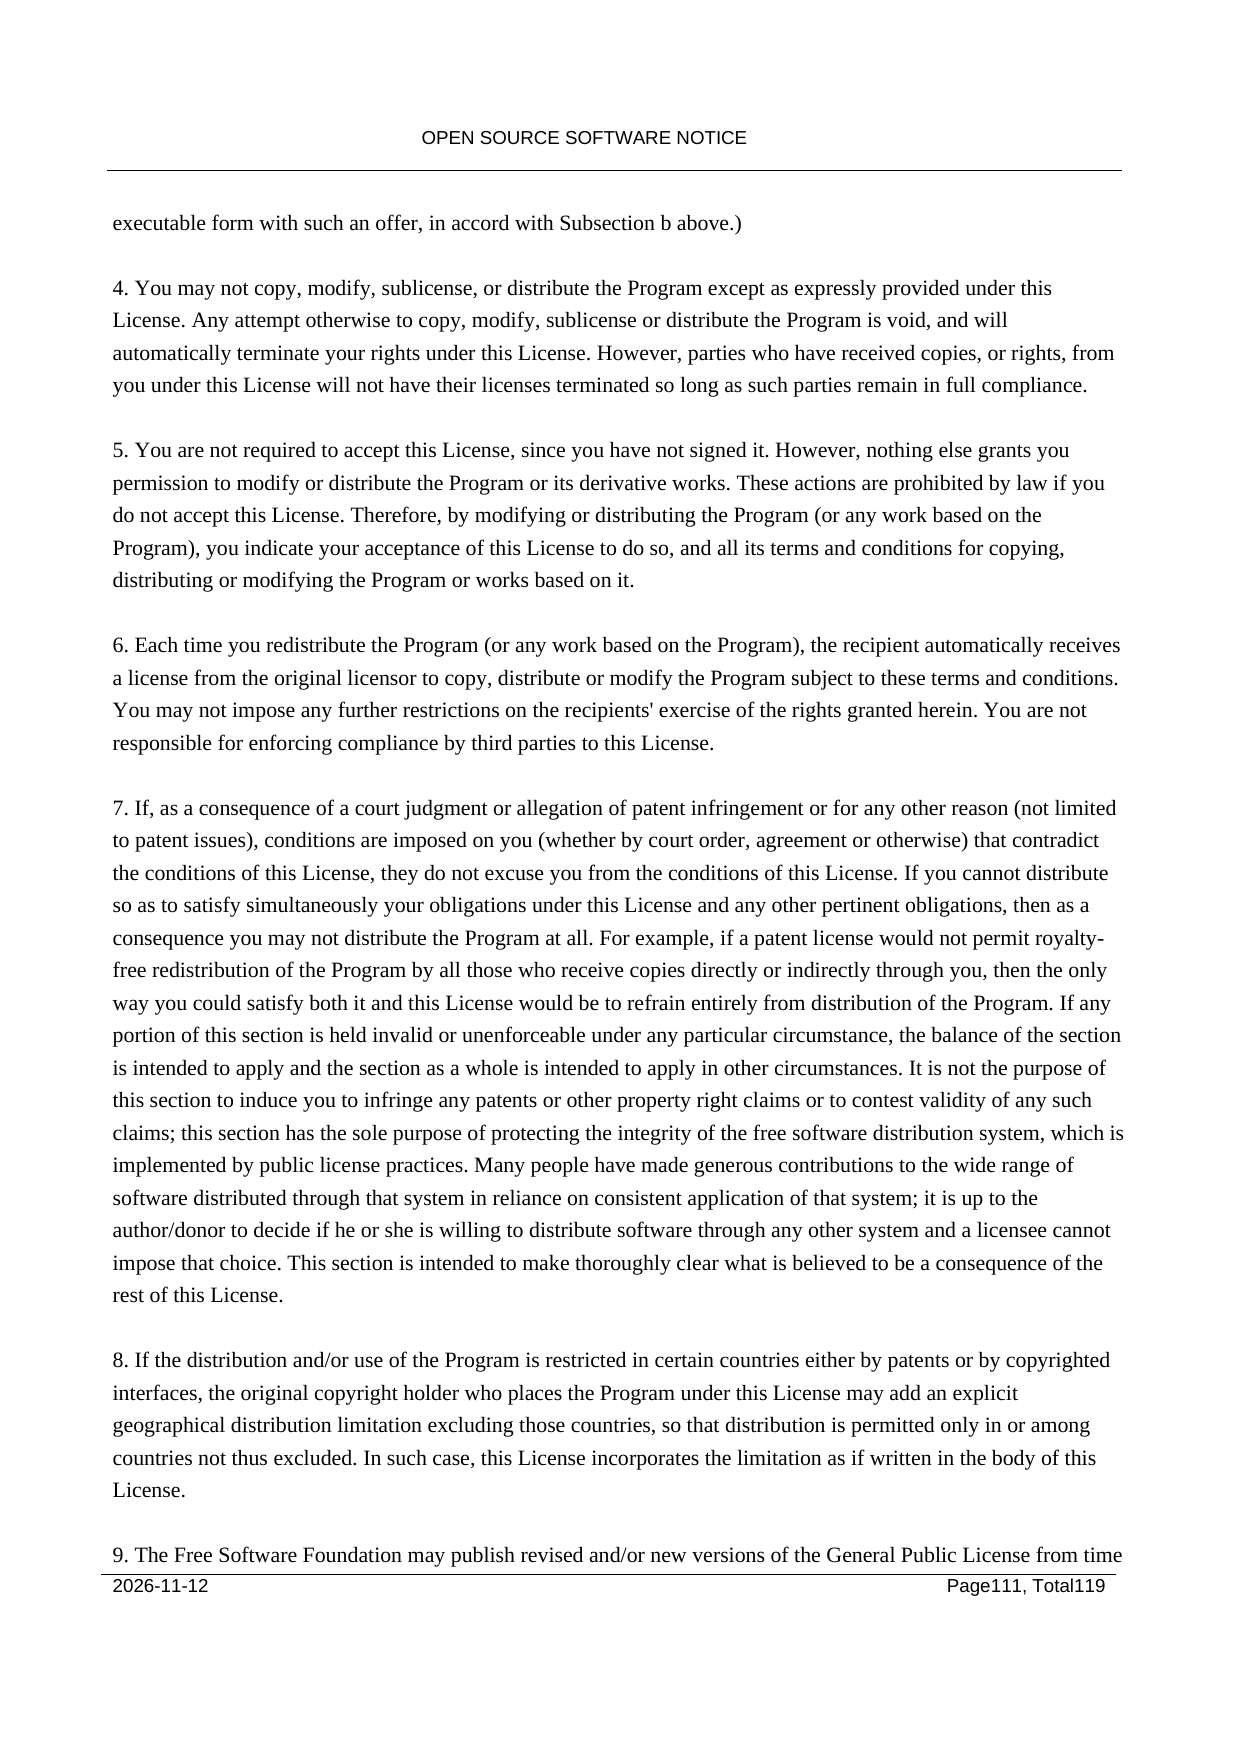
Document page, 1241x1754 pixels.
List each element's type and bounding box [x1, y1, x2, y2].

text [112, 206, 1128, 1571]
